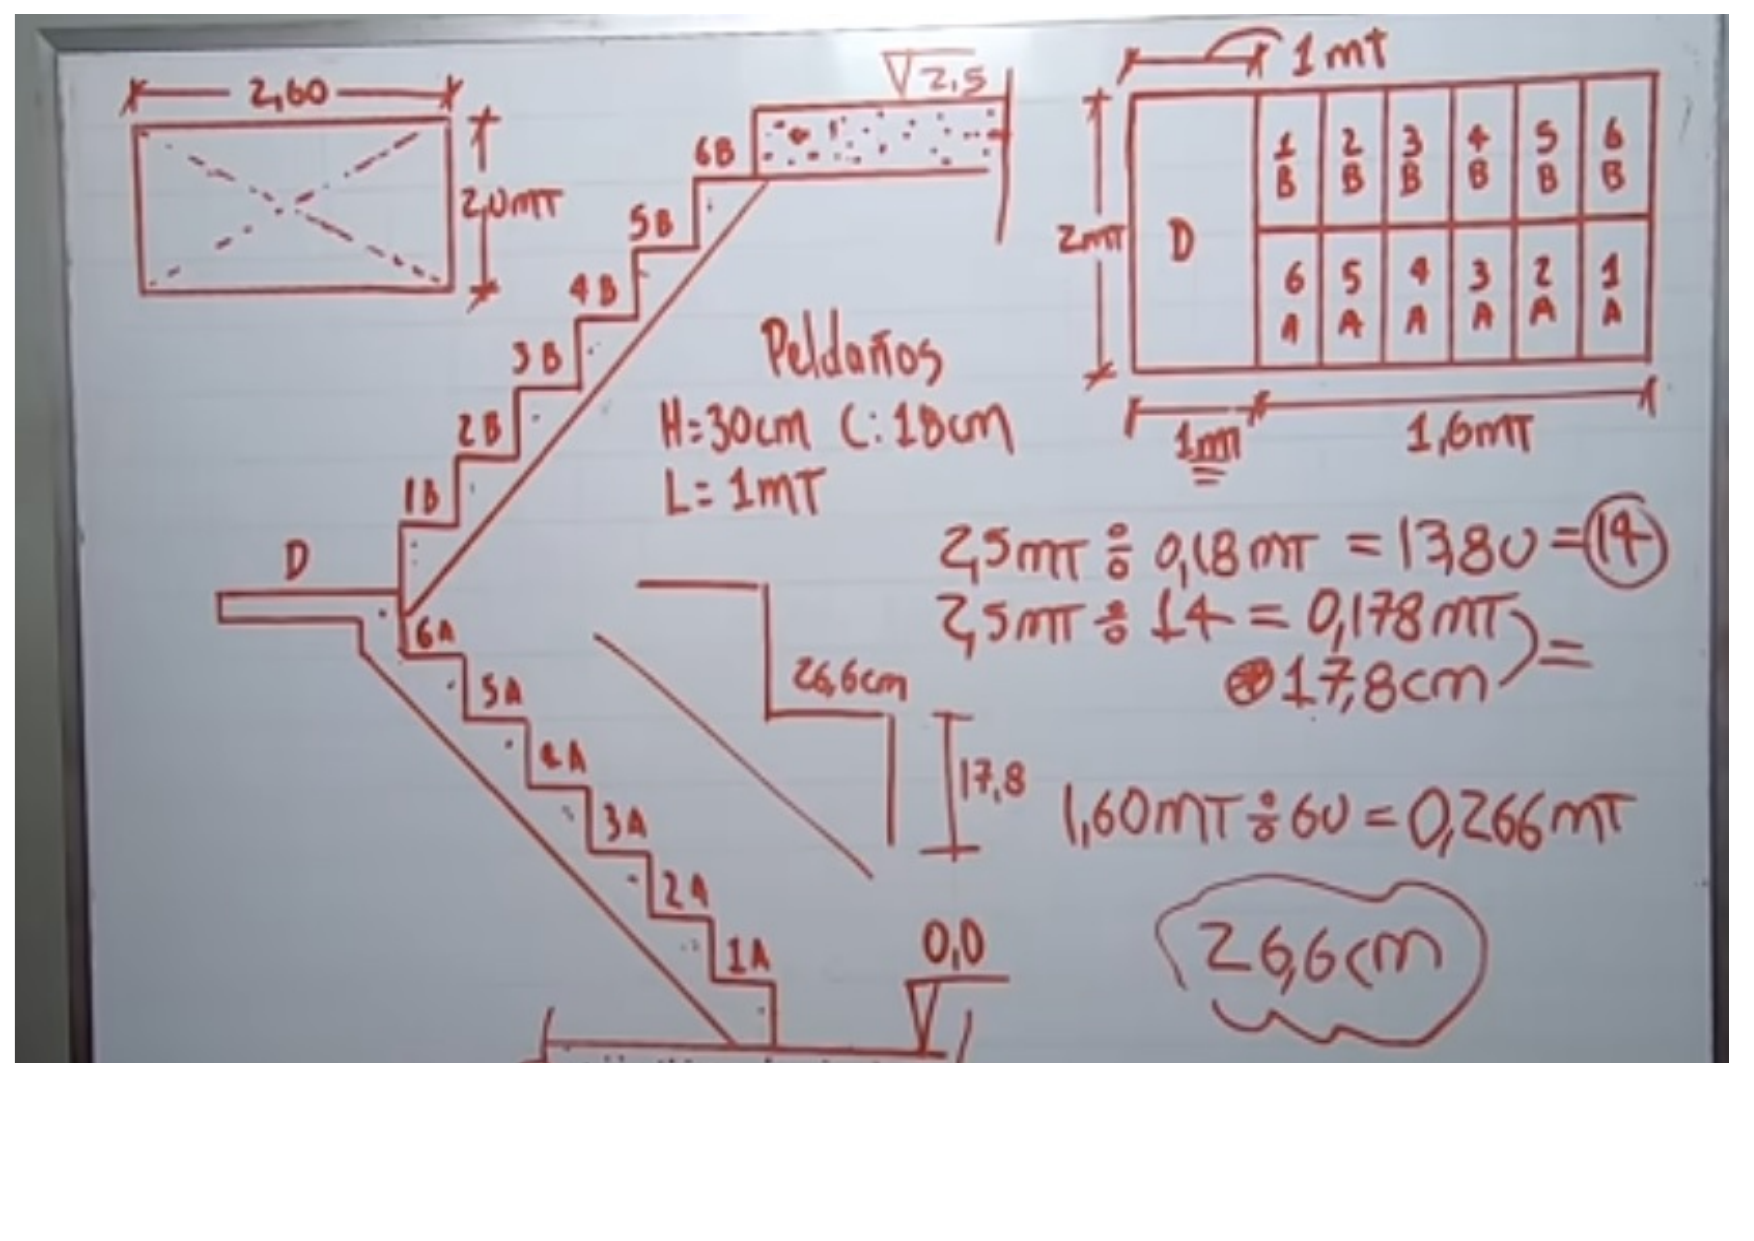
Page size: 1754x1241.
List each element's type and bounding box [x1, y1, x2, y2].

picture [14, 14, 1729, 1063]
